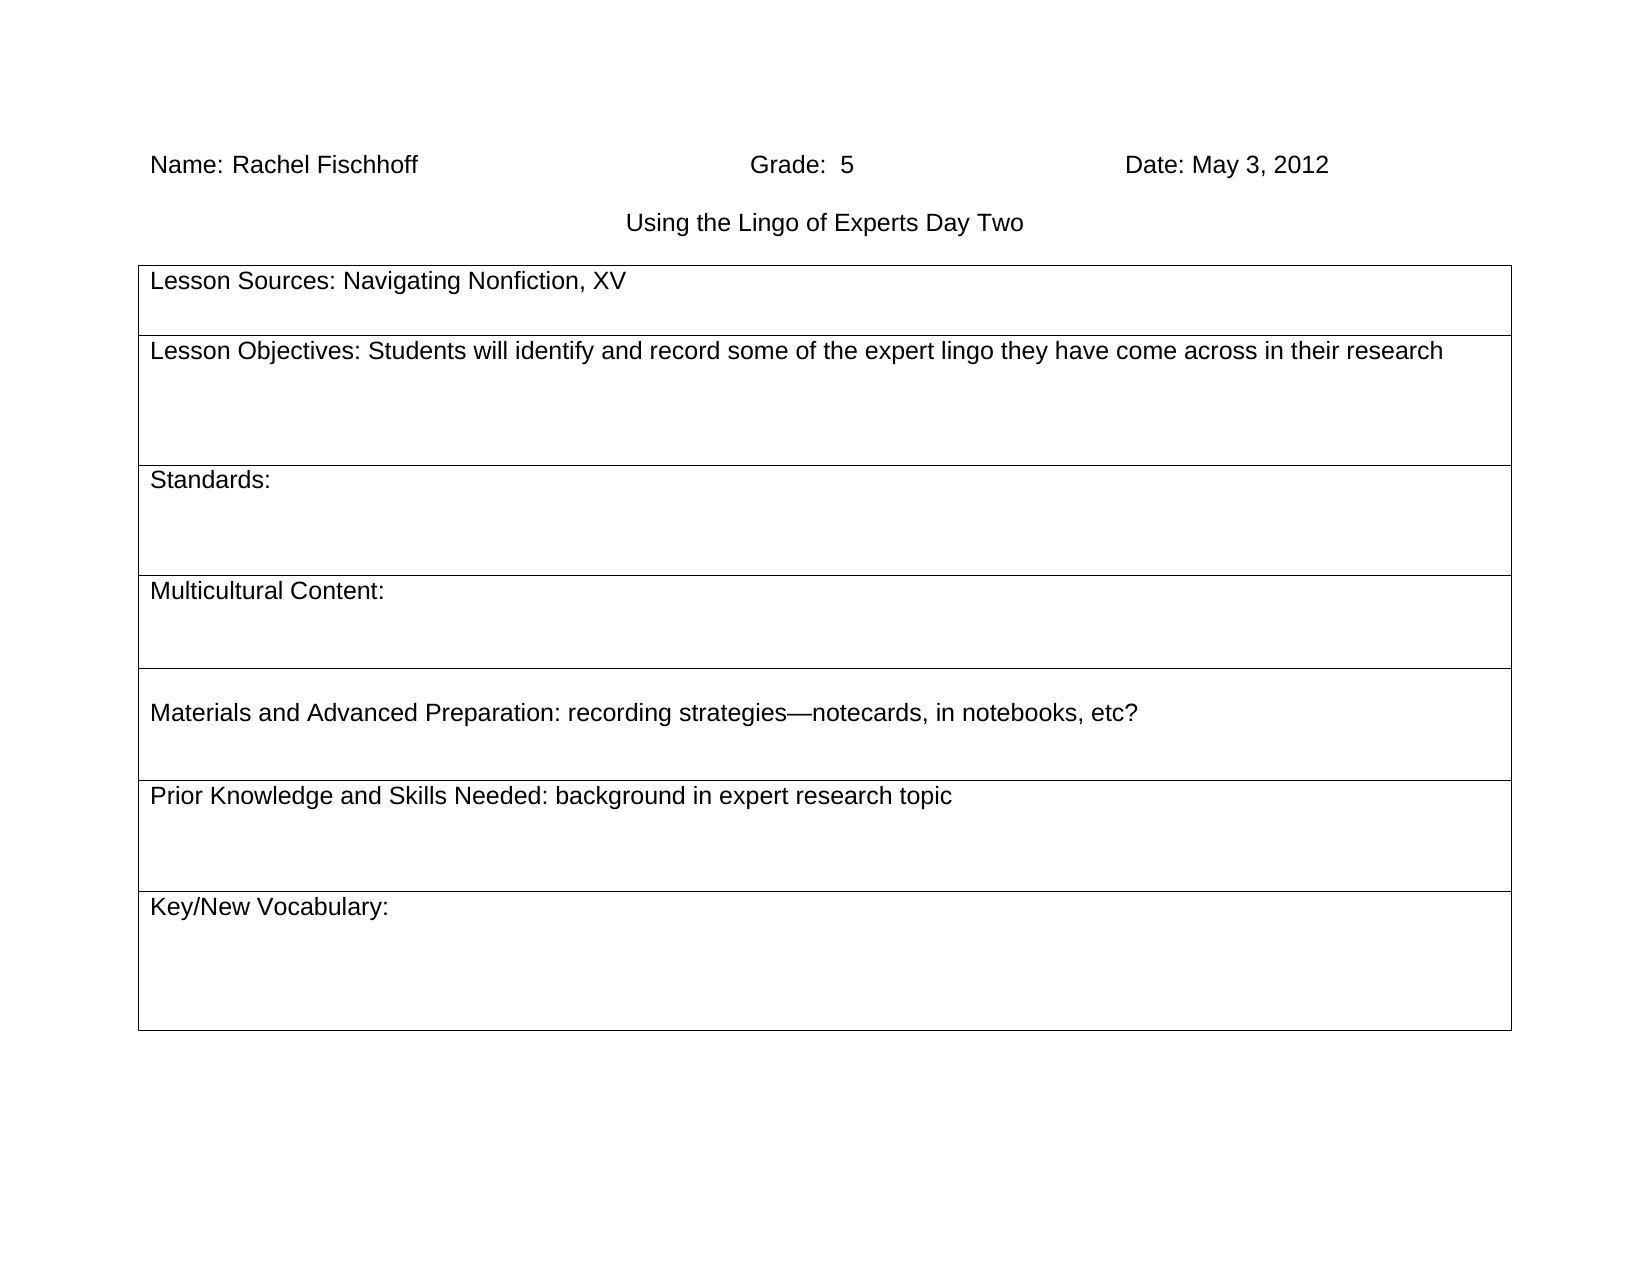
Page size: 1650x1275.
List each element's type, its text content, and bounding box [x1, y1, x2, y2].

table_cell Standards: [139, 466, 1511, 575]
text Name: Rachel Fischhoff Grade: 5 Date: May 3, 2012 [150, 150, 1500, 179]
table_cell Lesson Objectives: Students will identify and record some of the expert lingo they have come across in their research [139, 336, 1511, 464]
table_cell Multicultural Content: [139, 576, 1511, 668]
table_header Lesson Sources: Navigating Nonfiction, XV [139, 266, 1511, 335]
table_cell Prior Knowledge and Skills Needed: background in expert research topic [139, 781, 1511, 891]
table_cell Materials and Advanced Preparation: recording strategies—notecards, in notebooks, etc? [139, 669, 1511, 780]
table_cell Key/New Vocabulary: [139, 892, 1511, 1030]
text Using the Lingo of Experts Day Two [150, 207, 1500, 236]
